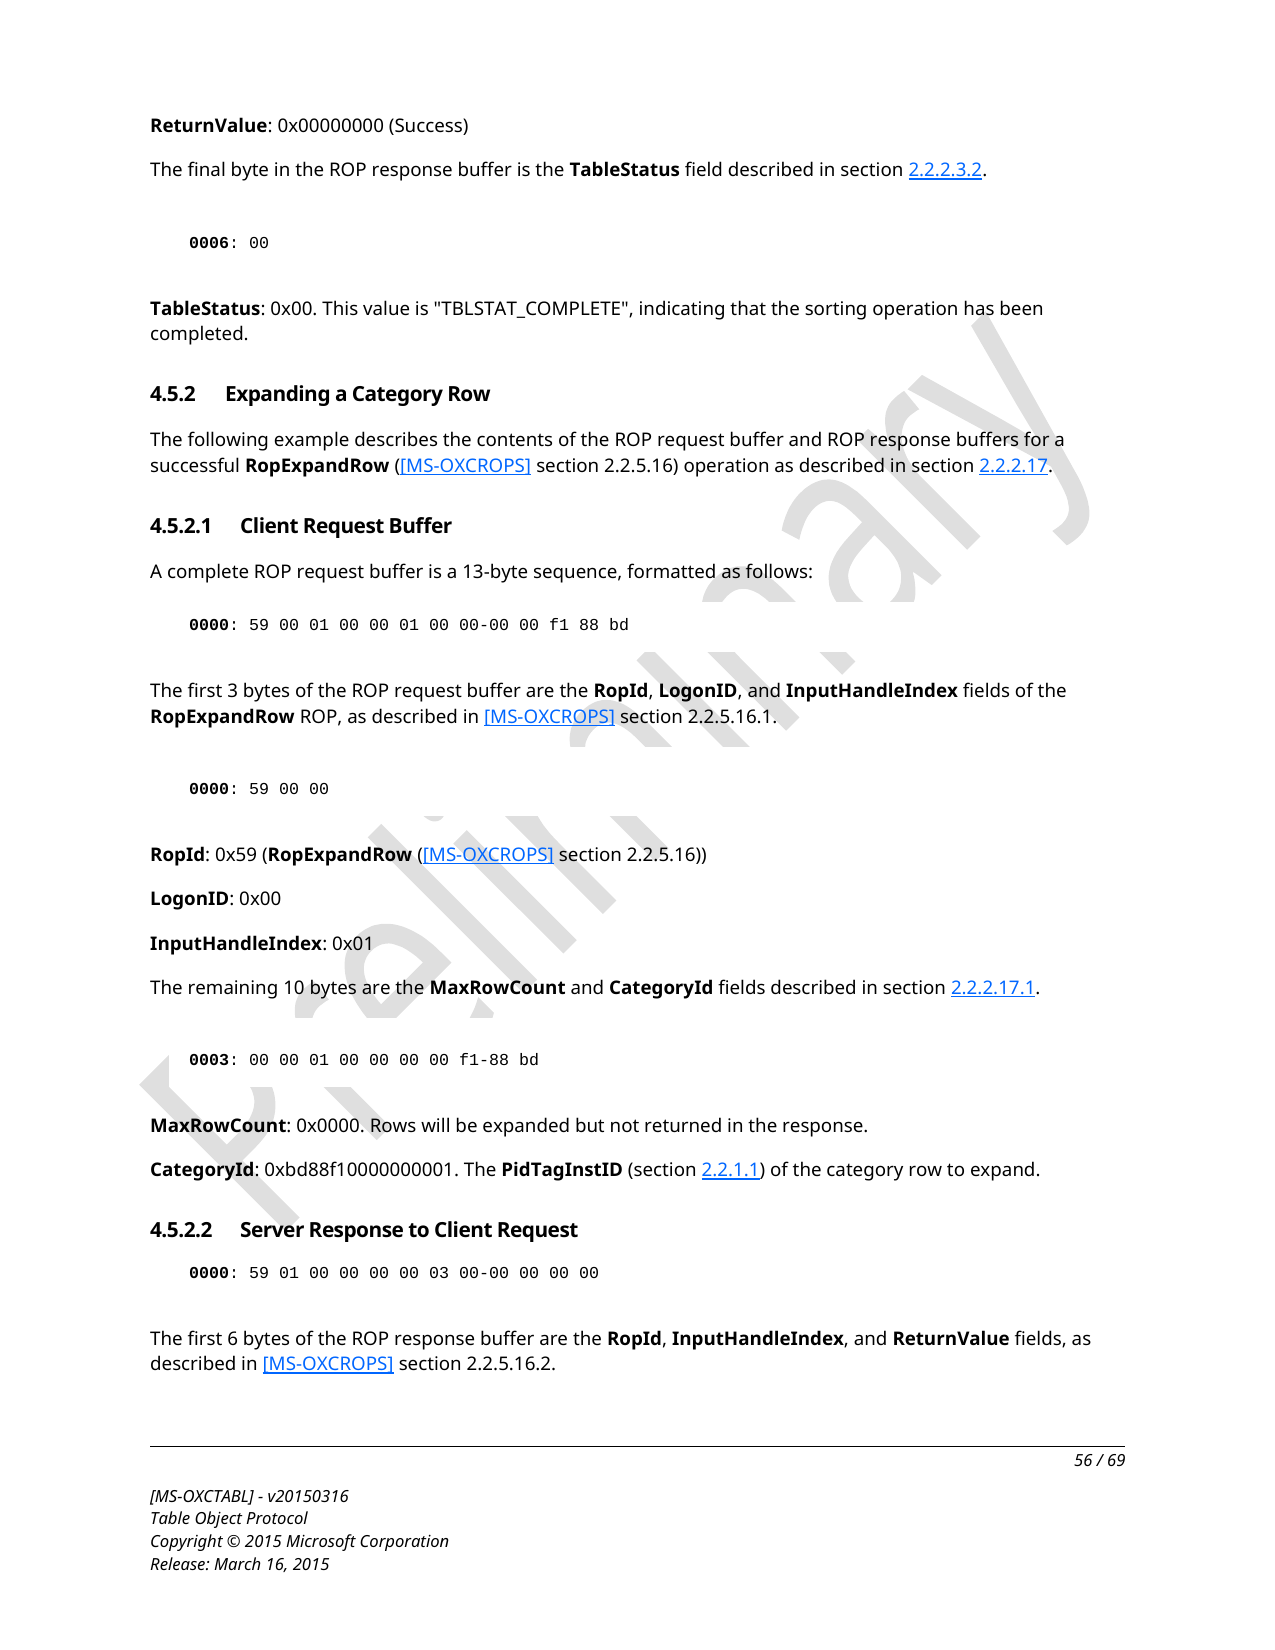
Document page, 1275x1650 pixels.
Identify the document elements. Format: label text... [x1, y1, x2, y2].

text The first 3 bytes of the ROP request buffer are the RopId, LogonID, and InputHandleIndex fields of the RopExpandRow ROP, as described in [MS-OXCROPS] section 2.2.5.16.1. [150, 677, 1125, 728]
text LogonID: 0x00 [150, 886, 1125, 911]
text 0006: 00 [175, 220, 1137, 264]
text MaxRowCount: 0x0000. Rows will be expanded but not returned in the response. [150, 1112, 1125, 1138]
text TableStatus: 0x00. This value is "TBLSTAT_COMPLETE", indicating that the sorting operation has been completed. [150, 295, 1125, 346]
text The remaining 10 bytes are the MaxRowCount and CategoryId fields described in section 2.2.2.17.1. [150, 974, 1125, 999]
text 0003: 00 00 01 00 00 00 00 f1-88 bd [175, 1037, 1137, 1081]
subtitle Server Response to Client Request [150, 1215, 1125, 1244]
text RopId: 0x59 (RopExpandRow ([MS-OXCROPS] section 2.2.5.16)) [150, 841, 1125, 867]
text CategoryId: 0xbd88f10000000001. The PidTagInstID (section 2.2.1.1) of the category row to expand. [150, 1157, 1125, 1182]
text The following example describes the contents of the ROP request buffer and ROP response buffers for a successful RopExpandRow ([MS-OXCROPS] section 2.2.5.16) operation as described in section 2.2.2.17. [150, 427, 1125, 478]
text ReturnValue: 0x00000000 (Success) [150, 112, 1125, 138]
text The final byte in the ROP response buffer is the TableStatus field described in section 2.2.2.3.2. [150, 157, 1125, 182]
subtitle Client Request Buffer [150, 511, 1125, 539]
text 0000: 59 00 01 00 00 01 00 00-00 00 f1 88 bd [175, 609, 1137, 646]
text 0000: 59 00 00 [175, 766, 1137, 810]
text The first 6 bytes of the ROP response buffer are the RopId, InputHandleIndex, and ReturnValue fields, as described in [MS-OXCROPS] section 2.2.5.16.2. [150, 1325, 1125, 1376]
text InputHandleIndex: 0x01 [150, 930, 1125, 955]
text 0000: 59 01 00 00 00 00 03 00-00 00 00 00 [175, 1256, 1137, 1294]
text A complete ROP request buffer is a 13-byte sequence, formatted as follows: [150, 558, 1125, 584]
subtitle Expanding a Category Row [150, 379, 1125, 408]
